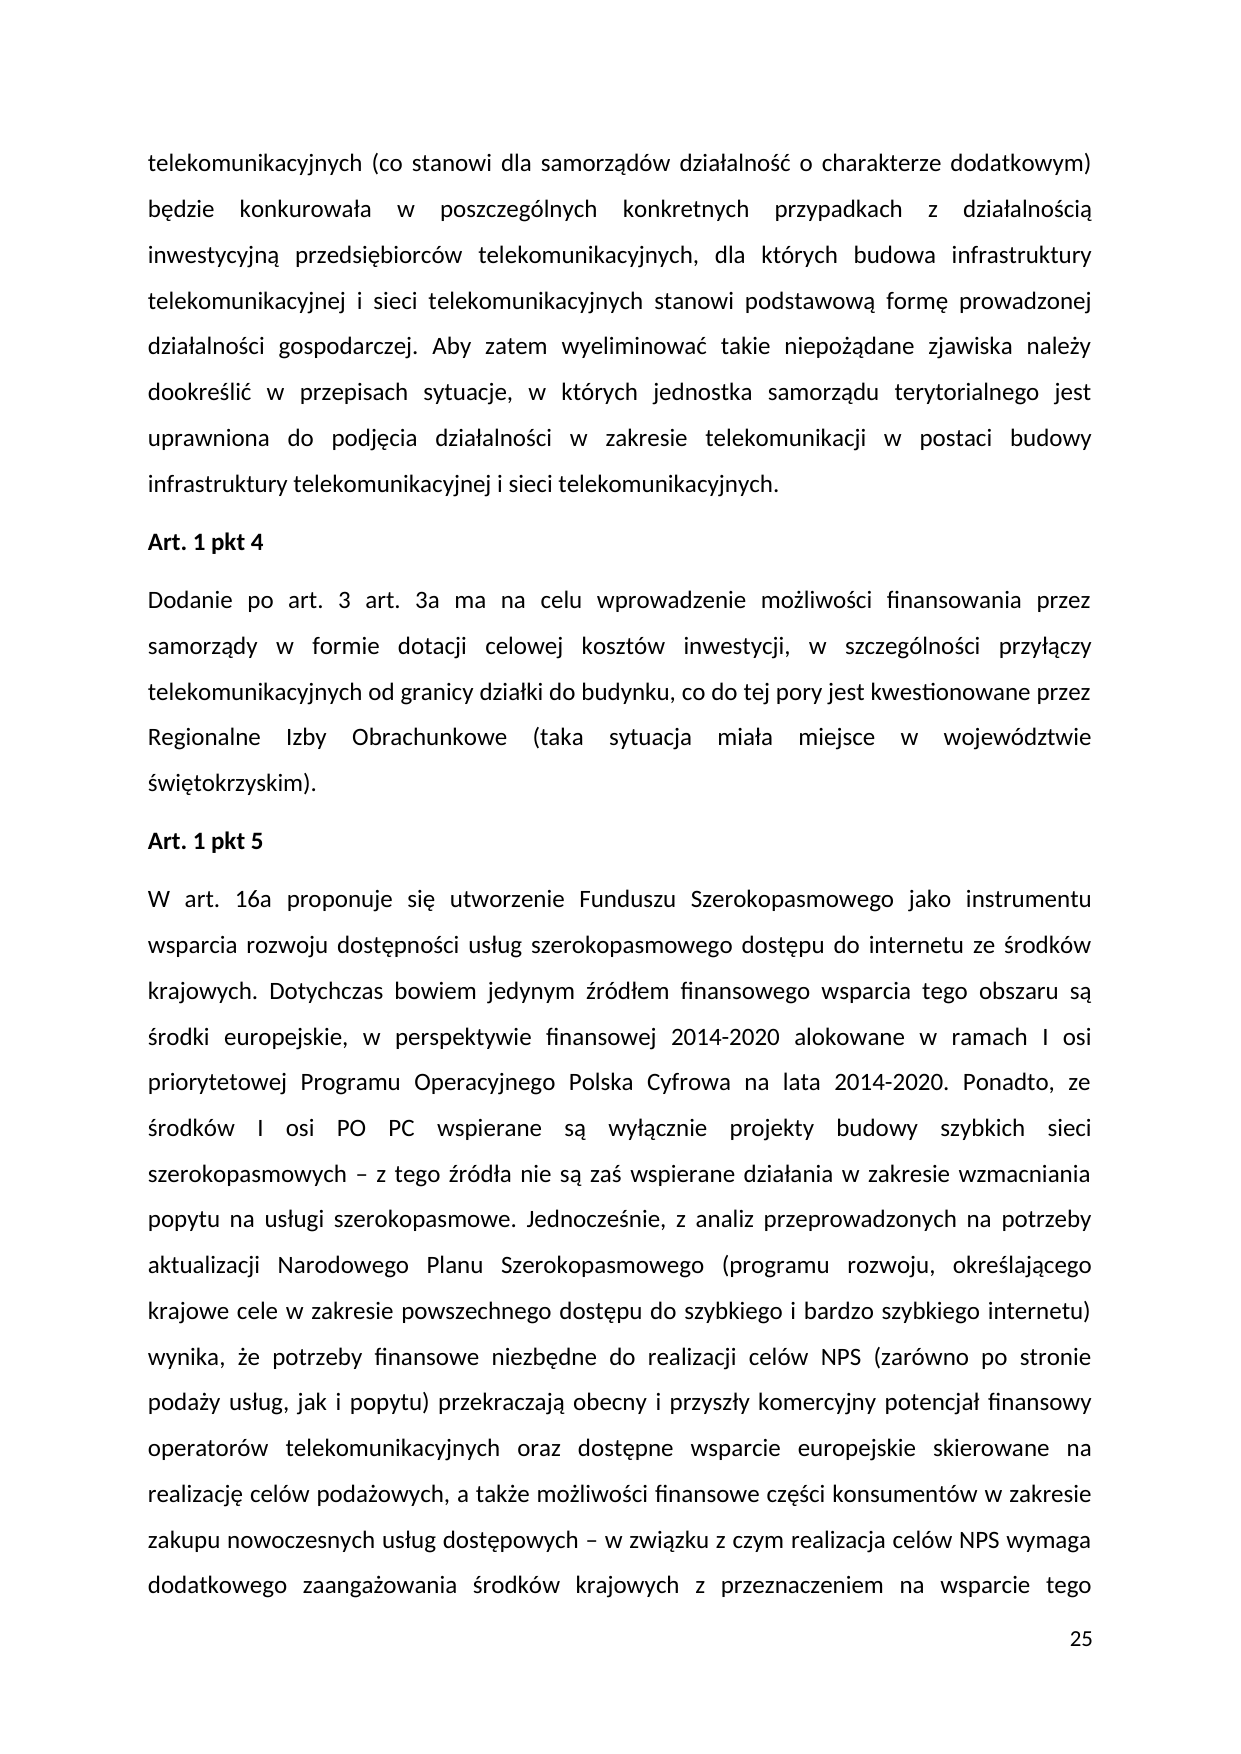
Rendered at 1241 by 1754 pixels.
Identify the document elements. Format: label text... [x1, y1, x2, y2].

text Art. 1 pkt 4 [148, 526, 1093, 556]
text Art. 1 pkt 5 [148, 825, 1093, 856]
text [148, 148, 1093, 498]
text Dodanie po art. 3 art. 3a ma na celu wprowadzenie możliwości finansowania przez samorządy w formie dotacji celowej kosztów inwestycji, w szczególności przyłączy telekomunikacyjnych od granicy działki do budynku, co do tej pory jest kwestionowane przez Regionalne Izby Obrachunkowe (taka sytuacja miała miejsce w województwie świętokrzyskim). [148, 584, 1093, 798]
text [148, 883, 1093, 1600]
